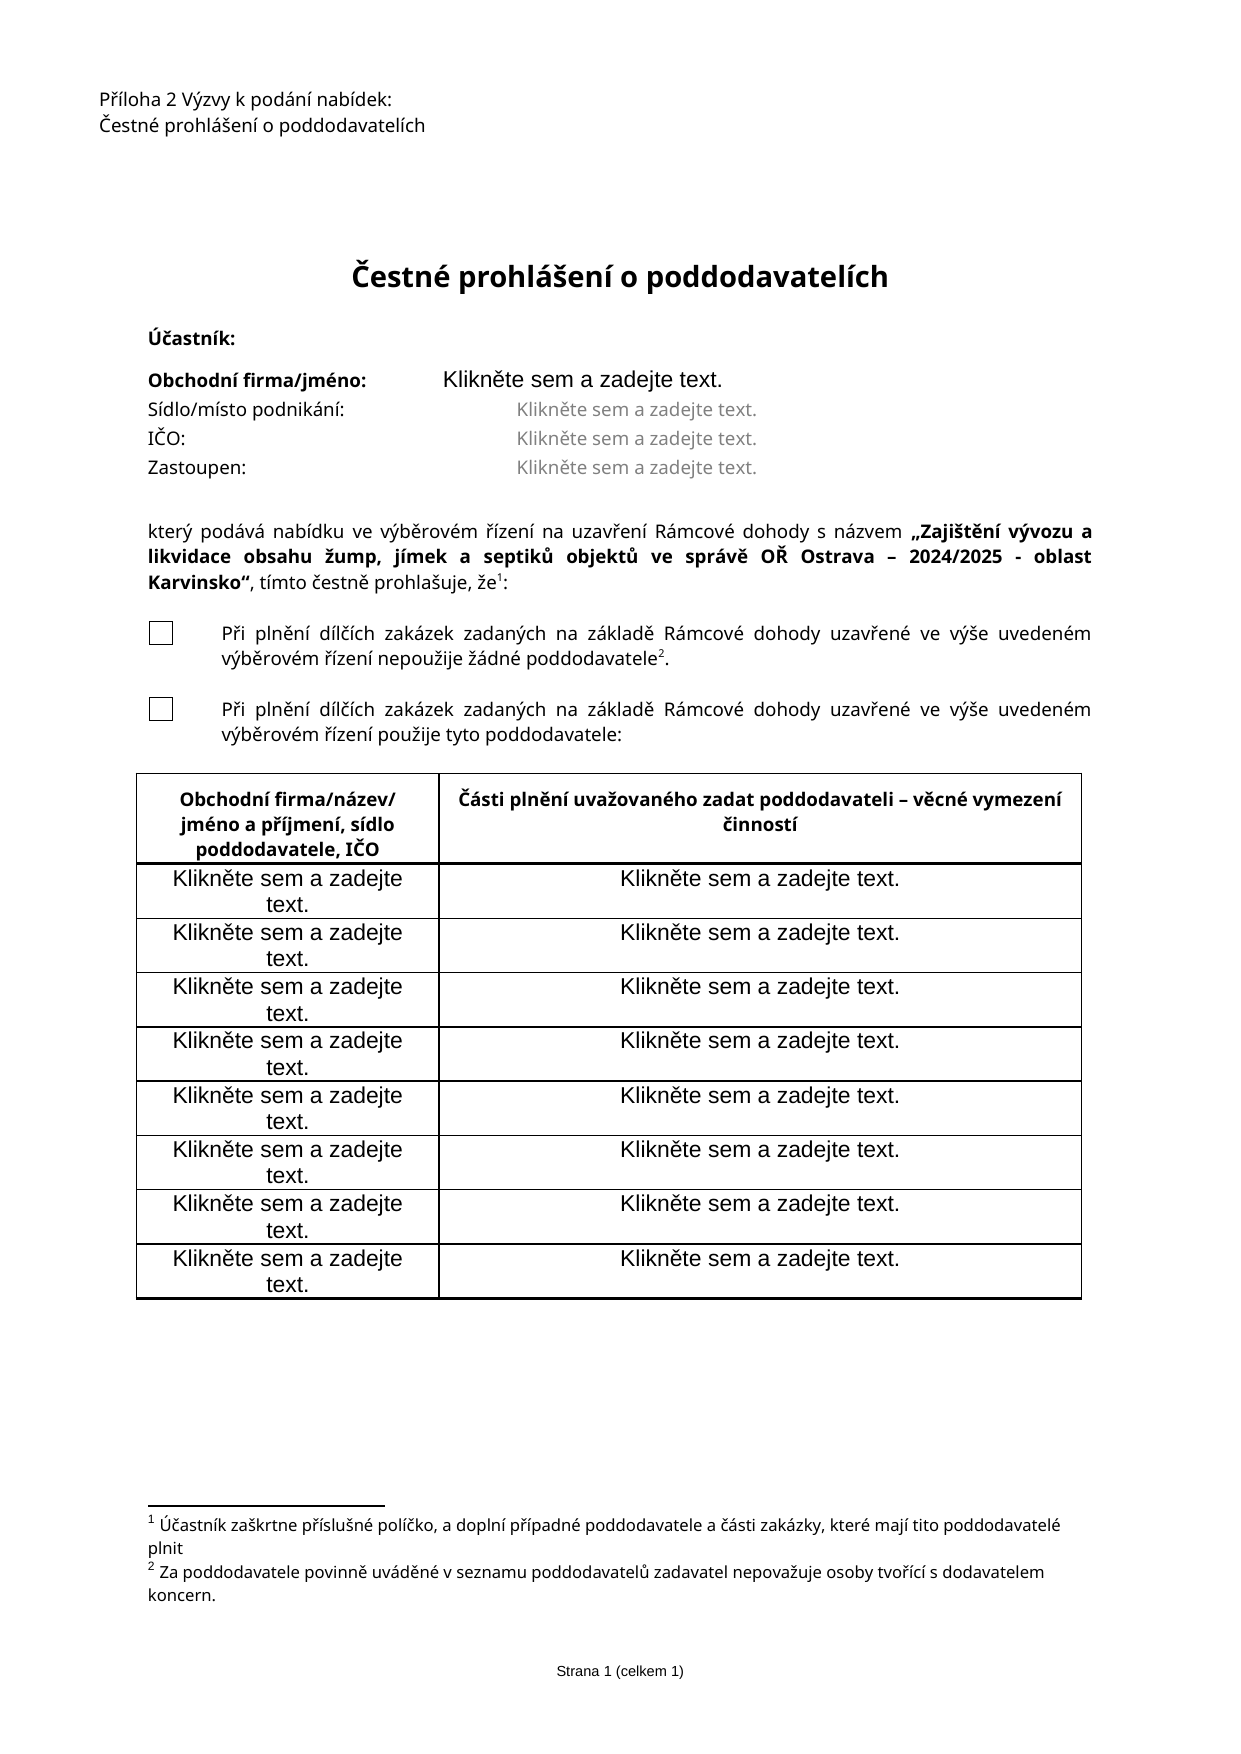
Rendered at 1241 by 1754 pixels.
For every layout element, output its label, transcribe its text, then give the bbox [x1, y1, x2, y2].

text Účastník: [148, 321, 1093, 352]
text Při plnění dílčích zakázek zadaných na základě Rámcové dohody uzavřené ve výše uvedeném výběrovém řízení použije tyto poddodavatele: [148, 696, 1093, 747]
title Čestné prohlášení o poddodavatelích [148, 256, 1093, 296]
text IČO: [148, 422, 1093, 451]
text který podává nabídku ve výběrovém řízení na uzavření Rámcové dohody s názvem „Zajištění vývozu a likvidace obsahu žump, jímek a septiků objektů ve správě OŘ Ostrava – 2024/2025 - oblast Karvinsko“, tímto čestně prohlašuje, že: [148, 518, 1093, 595]
table_header Obchodní firma/název/ jméno a příjmení, sídlo poddodavatele, IČO [137, 774, 438, 862]
text Sídlo/místo podnikání: [148, 393, 1093, 422]
text Obchodní firma/jméno: [148, 364, 1093, 393]
table_header Části plnění uvažovaného zadat poddodavateli – věcné vymezení činností [440, 774, 1081, 862]
text Při plnění dílčích zakázek zadaných na základě Rámcové dohody uzavřené ve výše uvedeném výběrovém řízení nepoužije žádné poddodavatele. [148, 620, 1093, 671]
text Zastoupen: [148, 451, 1093, 480]
